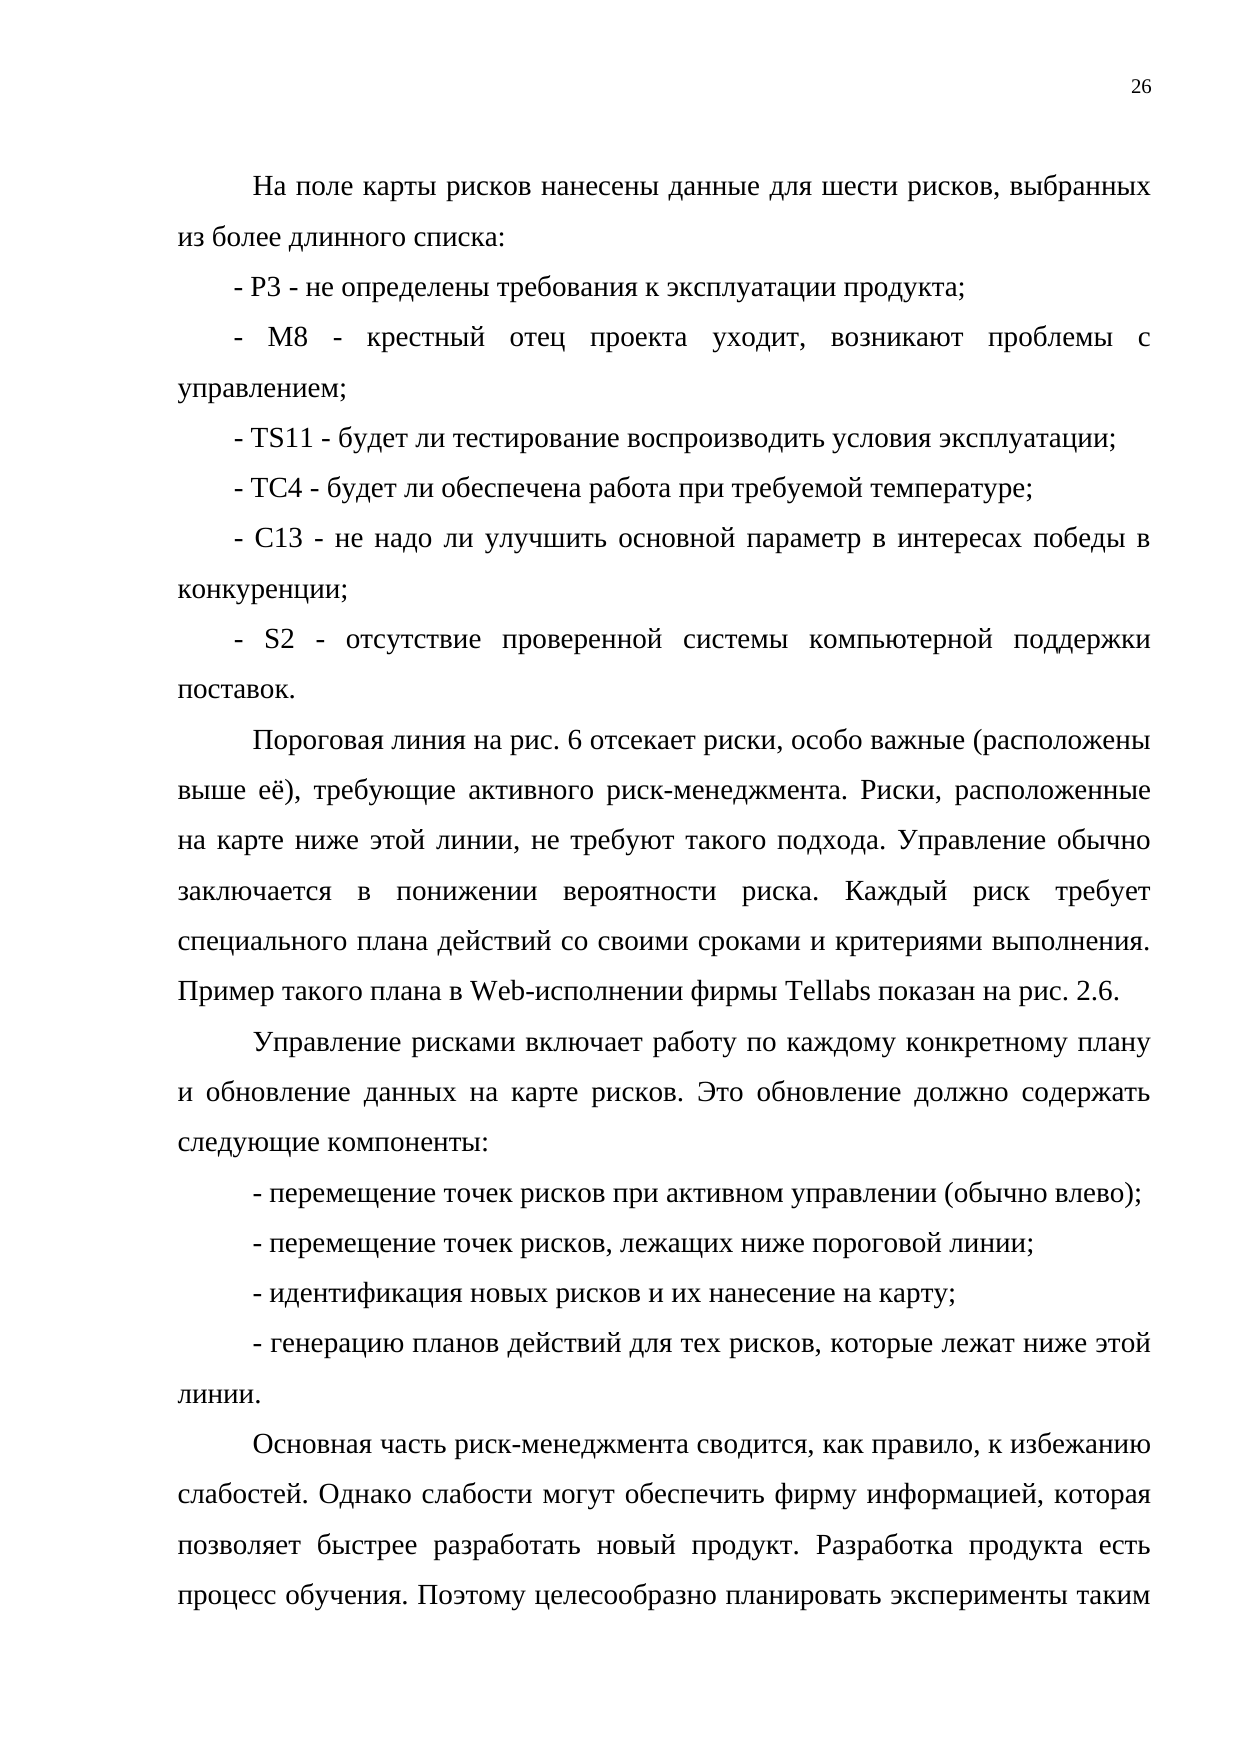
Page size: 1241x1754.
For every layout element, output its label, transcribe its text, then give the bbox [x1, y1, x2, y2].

text - C13 - не надо ли улучшить основной параметр в интересах победы в конкуренции; [177, 521, 1152, 604]
text Управление рисками включает работу по каждому конкретному плану и обновление данных на карте рисков. Это обновление должно содержать следующие компоненты: [177, 1024, 1152, 1158]
text - S2 - отсутствие проверенной системы компьютерной поддержки поставок. [177, 621, 1152, 705]
text - генерацию планов действий для тех рисков, которые лежат ниже этой линии. [177, 1326, 1152, 1409]
text Пороговая линия на рис. 6 отсекает риски, особо важные (расположены выше её), требующие активного риск-менеджмента. Риски, расположенные на карте ниже этой линии, не требуют такого подхода. Управление обычно заключается в понижении вероятности риска. Каждый риск требует специального плана действий со своими сроками и критериями выполнения. Пример такого плана в Web-исполнении фирмы Tellabs показан на рис. 2.6. [177, 722, 1152, 1007]
text - TS11 - будет ли тестирование воспроизводить условия эксплуатации; [177, 420, 1152, 453]
text - P3 - не определены требования к эксплуатации продукта; [177, 269, 1152, 303]
text - перемещение точек рисков при активном управлении (обычно влево); [177, 1175, 1152, 1208]
text На поле карты рисков нанесены данные для шести рисков, выбранных из более длинного списка: [177, 168, 1152, 252]
text - идентификация новых рисков и их нанесение на карту; [177, 1275, 1152, 1309]
text - перемещение точек рисков, лежащих ниже пороговой линии; [177, 1225, 1152, 1258]
text - M8 - крестный отец проекта уходит, возникают проблемы с управлением; [177, 319, 1152, 403]
text - TС4 - будет ли обеспечена работа при требуемой температуре; [177, 470, 1152, 504]
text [177, 1426, 1152, 1611]
